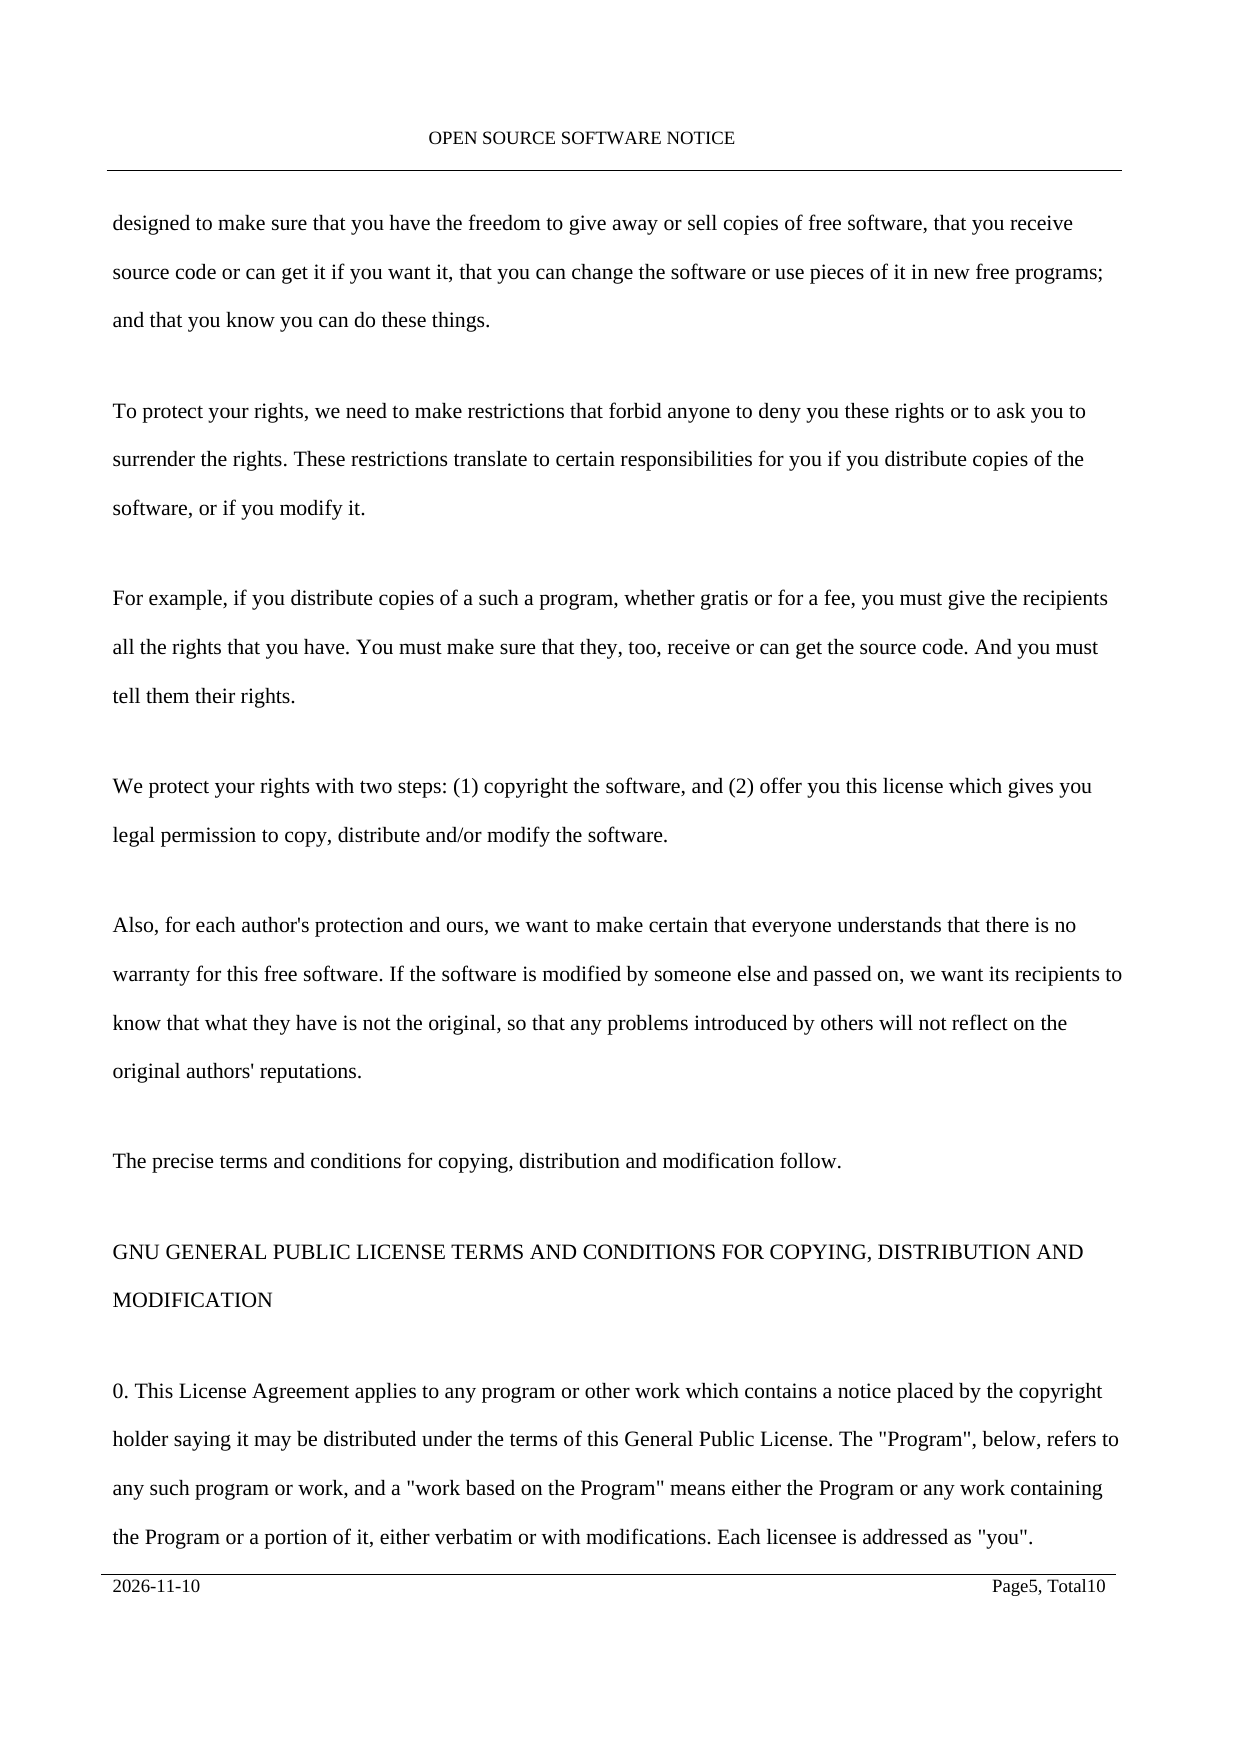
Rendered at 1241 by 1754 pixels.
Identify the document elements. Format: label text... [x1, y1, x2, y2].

text For example, if you distribute copies of a such a program, whether gratis or for a fee, you must give the recipients all the rights that you have. You must make sure that they, too, receive or can get the source code. And you must tell them their rights. [112, 582, 1128, 712]
text 0. This License Agreement applies to any program or other work which contains a notice placed by the copyright holder saying it may be distributed under the terms of this General Public License. The "Program", below, refers to any such program or work, and a "work based on the Program" means either the Program or any work containing the Program or a portion of it, either verbatim or with modifications. Each licensee is addressed as "you". [112, 1374, 1128, 1553]
text Also, for each author's protection and ours, we want to make certain that everyone understands that there is no warranty for this free software. If the software is modified by someone else and passed on, we want its recipients to know that what they have is not the original, so that any problems introduced by others will not reflect on the original authors' reputations. [112, 908, 1128, 1087]
text To protect your rights, we need to make restrictions that forbid anyone to deny you these rights or to ask you to surrender the rights. These restrictions translate to certain responsibilities for you if you distribute copies of the software, or if you modify it. [112, 394, 1128, 524]
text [112, 206, 1128, 336]
text The precise terms and conditions for copying, distribution and modification follow. [112, 1145, 1128, 1177]
text GNU GENERAL PUBLIC LICENSE TERMS AND CONDITIONS FOR COPYING, DISTRIBUTION AND MODIFICATION [112, 1235, 1128, 1316]
text We protect your rights with two steps: (1) copyright the software, and (2) offer you this license which gives you legal permission to copy, distribute and/or modify the software. [112, 769, 1128, 851]
